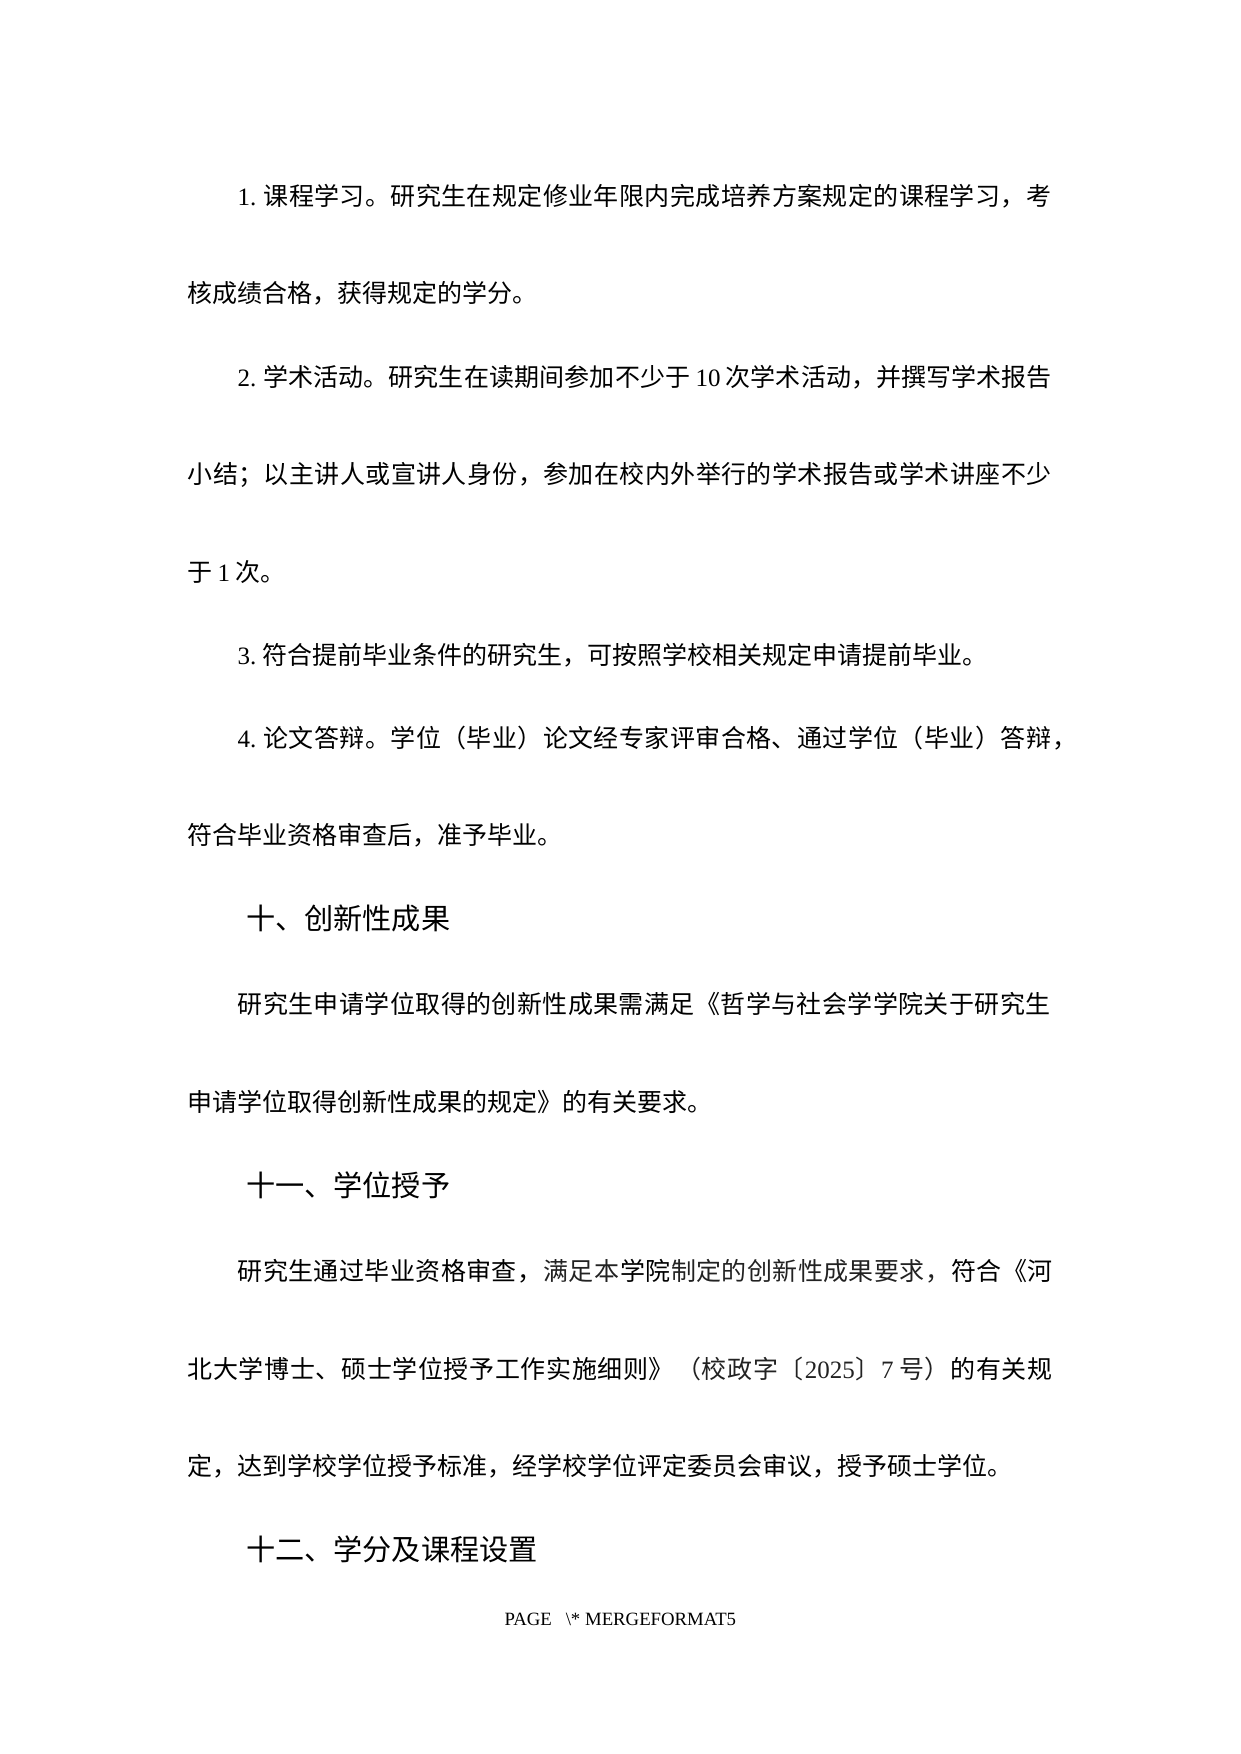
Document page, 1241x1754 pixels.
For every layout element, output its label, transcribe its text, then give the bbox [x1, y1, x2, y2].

text 3. 符合提前毕业条件的研究生，可按照学校相关规定申请提前毕业。 [187, 621, 1053, 686]
text 十、创新性成果 [187, 884, 1053, 949]
text 研究生申请学位取得的创新性成果需满足《哲学与社会学学院关于研究生申请学位取得创新性成果的规定》的有关要求。 [187, 971, 1053, 1133]
text 4. 论文答辩。学位（毕业）论文经专家评审合格、通过学位（毕业）答辩，符合毕业资格审查后，准予毕业。 [187, 704, 1053, 866]
text 2. 学术活动。研究生在读期间参加不少于10次学术活动，并撰写学术报告小结；以主讲人或宣讲人身份，参加在校内外举行的学术报告或学术讲座不少于1次。 [187, 343, 1053, 603]
text 研究生通过毕业资格审查，满足本学院制定的创新性成果要求，符合《河北大学博士、硕士学位授予工作实施细则》（校政字〔2025〕7号）的有关规定，达到学校学位授予标准，经学校学位评定委员会审议，授予硕士学位。 [187, 1237, 1053, 1497]
text 1. 课程学习。研究生在规定修业年限内完成培养方案规定的课程学习，考核成绩合格，获得规定的学分。 [187, 162, 1053, 324]
text 十一、学位授予 [187, 1151, 1053, 1216]
text 十二、学分及课程设置 [187, 1516, 1053, 1581]
